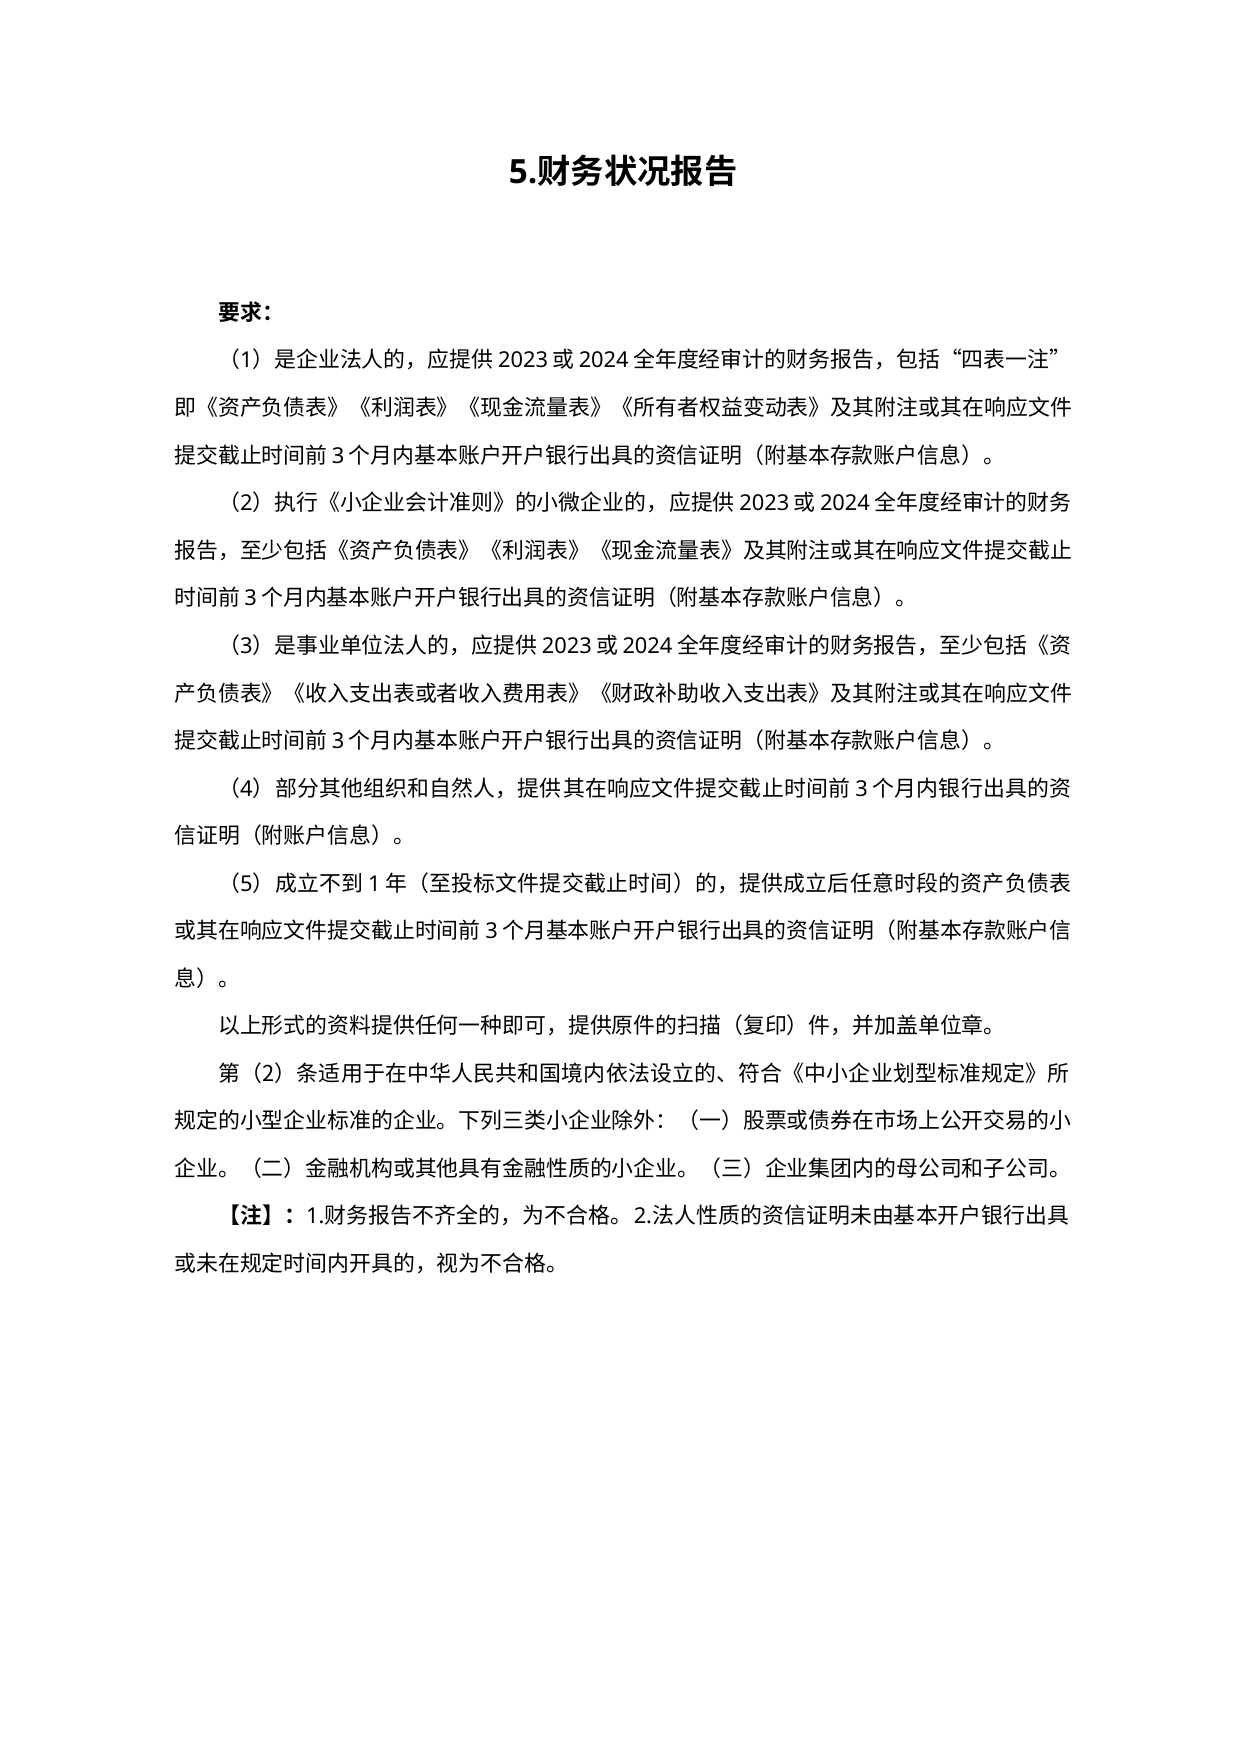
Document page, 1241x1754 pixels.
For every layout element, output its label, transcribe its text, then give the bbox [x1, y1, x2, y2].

text 第（2）条适用于在中华人民共和国境内依法设立的、符合《中小企业划型标准规定》所规定的小型企业标准的企业。下列三类小企业除外：（一）股票或债券在市场上公开交易的小企业。（二）金融机构或其他具有金融性质的小企业。（三）企业集团内的母公司和子公司。 [174, 1056, 1072, 1183]
text 5.财务状况报告 [174, 145, 1072, 193]
text （5）成立不到1年（至投标文件提交截止时间）的，提供成立后任意时段的资产负债表或其在响应文件提交截止时间前3个月基本账户开户银行出具的资信证明（附基本存款账户信息）。 [174, 866, 1072, 993]
text （4）部分其他组织和自然人，提供其在响应文件提交截止时间前3个月内银行出具的资信证明（附账户信息）。 [174, 771, 1072, 850]
text （2）执行《小企业会计准则》的小微企业的，应提供2023或2024全年度经审计的财务报告，至少包括《资产负债表》《利润表》《现金流量表》及其附注或其在响应文件提交截止时间前3个月内基本账户开户银行出具的资信证明（附基本存款账户信息）。 [174, 485, 1072, 612]
text （1）是企业法人的，应提供2023或2024全年度经审计的财务报告，包括“四表一注”即《资产负债表》《利润表》《现金流量表》《所有者权益变动表》及其附注或其在响应文件提交截止时间前3个月内基本账户开户银行出具的资信证明（附基本存款账户信息）。 [174, 342, 1072, 469]
text （3）是事业单位法人的，应提供2023或2024全年度经审计的财务报告，至少包括《资产负债表》《收入支出表或者收入费用表》《财政补助收入支出表》及其附注或其在响应文件提交截止时间前3个月内基本账户开户银行出具的资信证明（附基本存款账户信息）。 [174, 628, 1072, 755]
text 以上形式的资料提供任何一种即可，提供原件的扫描（复印）件，并加盖单位章。 [174, 1008, 1072, 1040]
text 【注】：1.财务报告不齐全的，为不合格。2.法人性质的资信证明未由基本开户银行出具或未在规定时间内开具的，视为不合格。 [174, 1198, 1072, 1278]
text 要求： [174, 295, 1072, 327]
